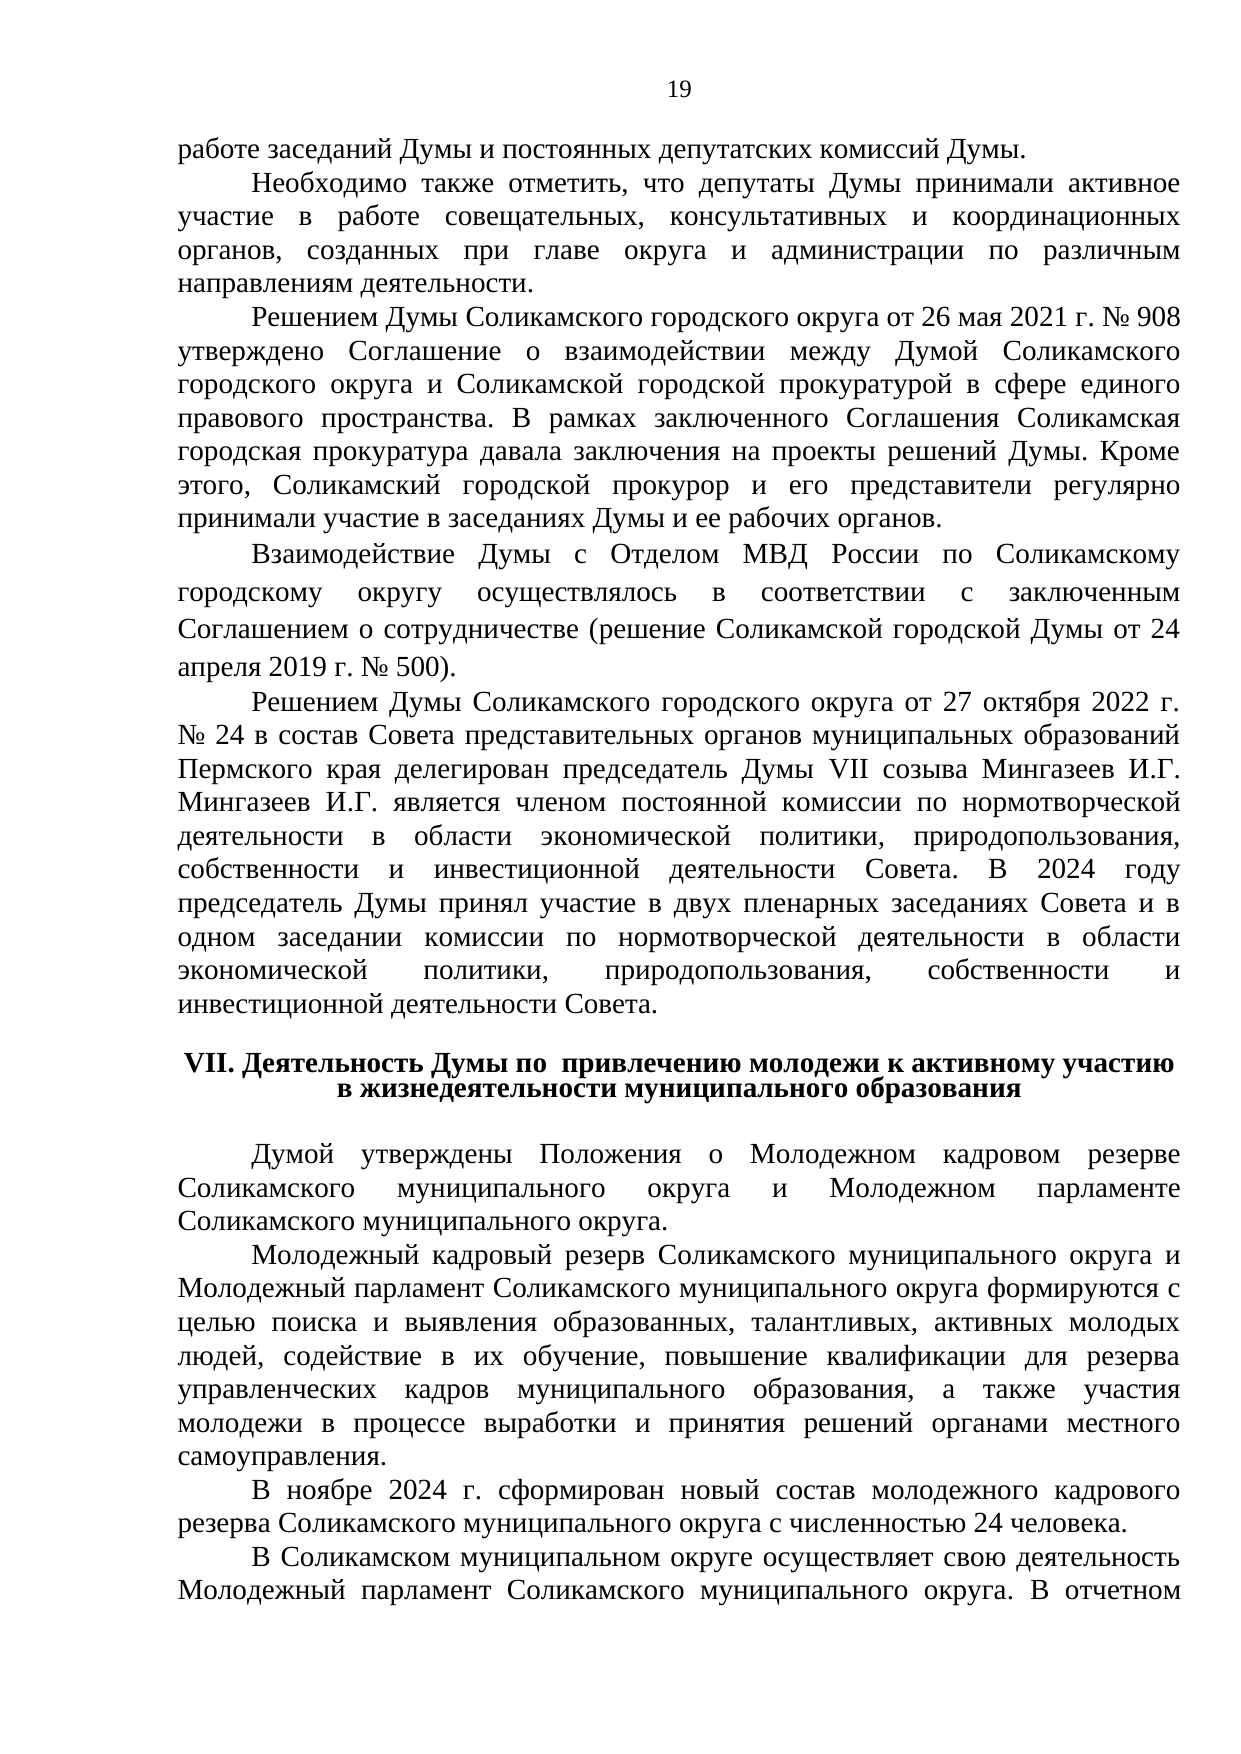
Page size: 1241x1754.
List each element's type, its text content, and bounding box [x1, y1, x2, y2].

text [177, 131, 1181, 165]
text В ноябре 2024 г. сформирован новый состав молодежного кадрового резерва Соликамского муниципального округа с численностью 24 человека. [177, 1472, 1181, 1539]
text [177, 1539, 1181, 1606]
text Решением Думы Соликамского городского округа от 27 октября 2022 г. № 24 в состав Совета представительных органов муниципальных образований Пермского края делегирован председатель Думы VII созыва Мингазеев И.Г. Мингазеев И.Г. является членом постоянной комиссии по нормотворческой деятельности в области экономической политики, природопользования, собственности и инвестиционной деятельности Совета. В 2024 году председатель Думы принял участие в двух пленарных заседаниях Совета и в одном заседании комиссии по нормотворческой деятельности в области экономической политики, природопользования, собственности и инвестиционной деятельности Совета. [177, 684, 1181, 1019]
text Необходимо также отметить, что депутаты Думы принимали активное участие в работе совещательных, консультативных и координационных органов, созданных при главе округа и администрации по различным направлениям деятельности. [177, 165, 1181, 299]
text VII. Деятельность Думы по привлечению молодежи к активному участию в жизнедеятельности муниципального образования [177, 1053, 1181, 1103]
text Молодежный кадровый резерв Соликамского муниципального округа и Молодежный парламент Соликамского муниципального округа формируются с целью поиска и выявления образованных, талантливых, активных молодых людей, содействие в их обучение, повышение квалификации для резерва управленческих кадров муниципального образования, а также участия молодежи в процессе выработки и принятия решений органами местного самоуправления. [177, 1237, 1181, 1472]
text Думой утверждены Положения о Молодежном кадровом резерве Соликамского муниципального округа и Молодежном парламенте Соликамского муниципального округа. [177, 1136, 1181, 1237]
text Взаимодействие Думы с Отделом МВД России по Соликамскому городскому округу осуществлялось в соответствии с заключенным Соглашением о сотрудничестве (решение Соликамской городской Думы от 24 апреля 2019 г. № 500). [177, 534, 1181, 684]
text Решением Думы Соликамского городского округа от 26 мая 2021 г. № 908 утверждено Соглашение о взаимодействии между Думой Соликамского городского округа и Соликамской городской прокуратурой в сфере единого правового пространства. В рамках заключенного Соглашения Соликамская городская прокуратура давала заключения на проекты решений Думы. Кроме этого, Соликамский городской прокурор и его представители регулярно принимали участие в заседаниях Думы и ее рабочих органов. [177, 299, 1181, 534]
